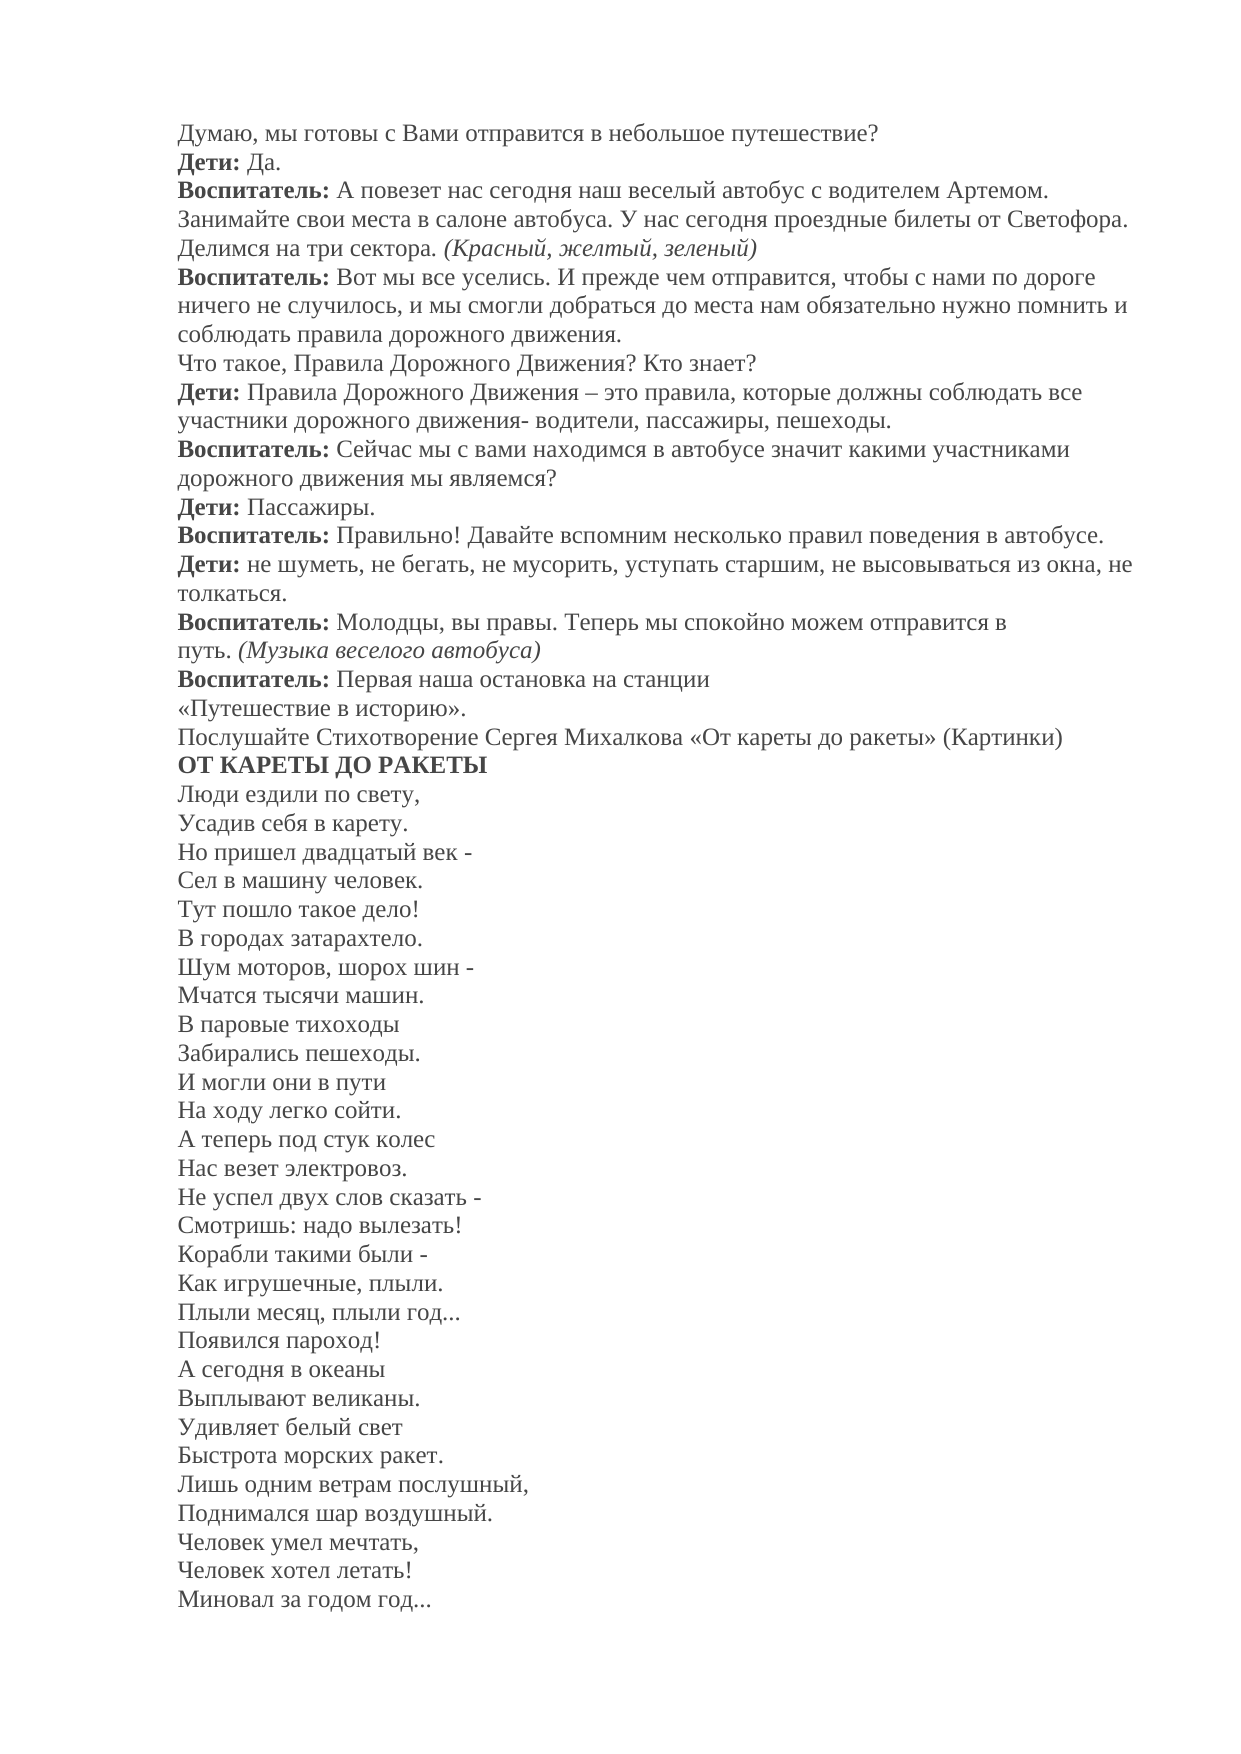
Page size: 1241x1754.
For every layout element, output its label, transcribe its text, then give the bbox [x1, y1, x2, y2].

text Человек умел мечтать, [177, 1527, 1152, 1556]
text Забирались пешеходы. [177, 1038, 1152, 1067]
text ОТ КАРЕТЫ ДО РАКЕТЫ [177, 751, 1152, 779]
text Воспитатель: Молодцы, вы правы. Теперь мы спокойно можем отправится в путь. (Музыка веселого автобуса) [177, 607, 1152, 664]
text Как игрушечные, плыли. [177, 1268, 1152, 1297]
text А сегодня в океаны [177, 1354, 1152, 1383]
text На ходу легко сойти. [177, 1096, 1152, 1124]
text Усадив себя в карету. [177, 808, 1152, 837]
text Корабли такими были - [177, 1239, 1152, 1268]
text Воспитатель: Правильно! Давайте вспомним несколько правил поведения в автобусе. [177, 521, 1152, 549]
text Воспитатель: А повезет нас сегодня наш веселый автобус с водителем Артемом. Занимайте свои места в салоне автобуса. У нас сегодня проездные билеты от Светофора. Делимся на три сектора. (Красный, желтый, зеленый) [177, 176, 1152, 262]
text Лишь одним ветрам послушный, [177, 1469, 1152, 1498]
text Шум моторов, шорох шин - [177, 952, 1152, 981]
text Смотришь: надо вылезать! [177, 1211, 1152, 1239]
text Удивляет белый свет [177, 1412, 1152, 1441]
text Люди ездили по свету, [177, 779, 1152, 808]
text Думаю, мы готовы с Вами отправится в небольшое путешествие? [177, 118, 1152, 147]
text Послушайте Стихотворение Сергея Михалкова «От кареты до ракеты» (Картинки) [177, 722, 1152, 751]
text Сел в машину человек. [177, 866, 1152, 894]
text Воспитатель: Первая наша остановка на станции [177, 664, 1152, 693]
text Воспитатель: Сейчас мы с вами находимся в автобусе значит какими участниками дорожного движения мы являемся? [177, 434, 1152, 492]
text Человек хотел летать! [177, 1556, 1152, 1584]
text Не успел двух слов сказать - [177, 1182, 1152, 1211]
text Тут пошло такое дело! [177, 894, 1152, 923]
text Быстрота морских ракет. [177, 1441, 1152, 1469]
text Воспитатель: Вот мы все уселись. И прежде чем отправится, чтобы с нами по дороге ничего не случилось, и мы смогли добраться до места нам обязательно нужно помнить и соблюдать правила дорожного движения. [177, 262, 1152, 348]
text Что такое, Правила Дорожного Движения? Кто знает? [177, 348, 1152, 377]
text И могли они в пути [177, 1067, 1152, 1096]
text Но пришел двадцатый век - [177, 837, 1152, 866]
text Нас везет электровоз. [177, 1153, 1152, 1182]
text «Путешествие в историю». [177, 693, 1152, 722]
text Выплывают великаны. [177, 1383, 1152, 1412]
text Дети: Да. [177, 147, 1152, 176]
text Дети: Правила Дорожного Движения – это правила, которые должны соблюдать все участники дорожного движения- водители, пассажиры, пешеходы. [177, 377, 1152, 434]
text Мчатся тысячи машин. [177, 981, 1152, 1009]
text Дети: Пассажиры. [177, 492, 1152, 521]
text Поднимался шар воздушный. [177, 1498, 1152, 1527]
text Миновал за годом год... [177, 1584, 1152, 1613]
text В паровые тихоходы [177, 1009, 1152, 1038]
text Плыли месяц, плыли год... [177, 1297, 1152, 1326]
text Дети: не шуметь, не бегать, не мусорить, уступать старшим, не высовываться из окна, не толкаться. [177, 549, 1152, 607]
text В городах затарахтело. [177, 923, 1152, 952]
text Появился пароход! [177, 1326, 1152, 1354]
text А теперь под стук колес [177, 1124, 1152, 1153]
